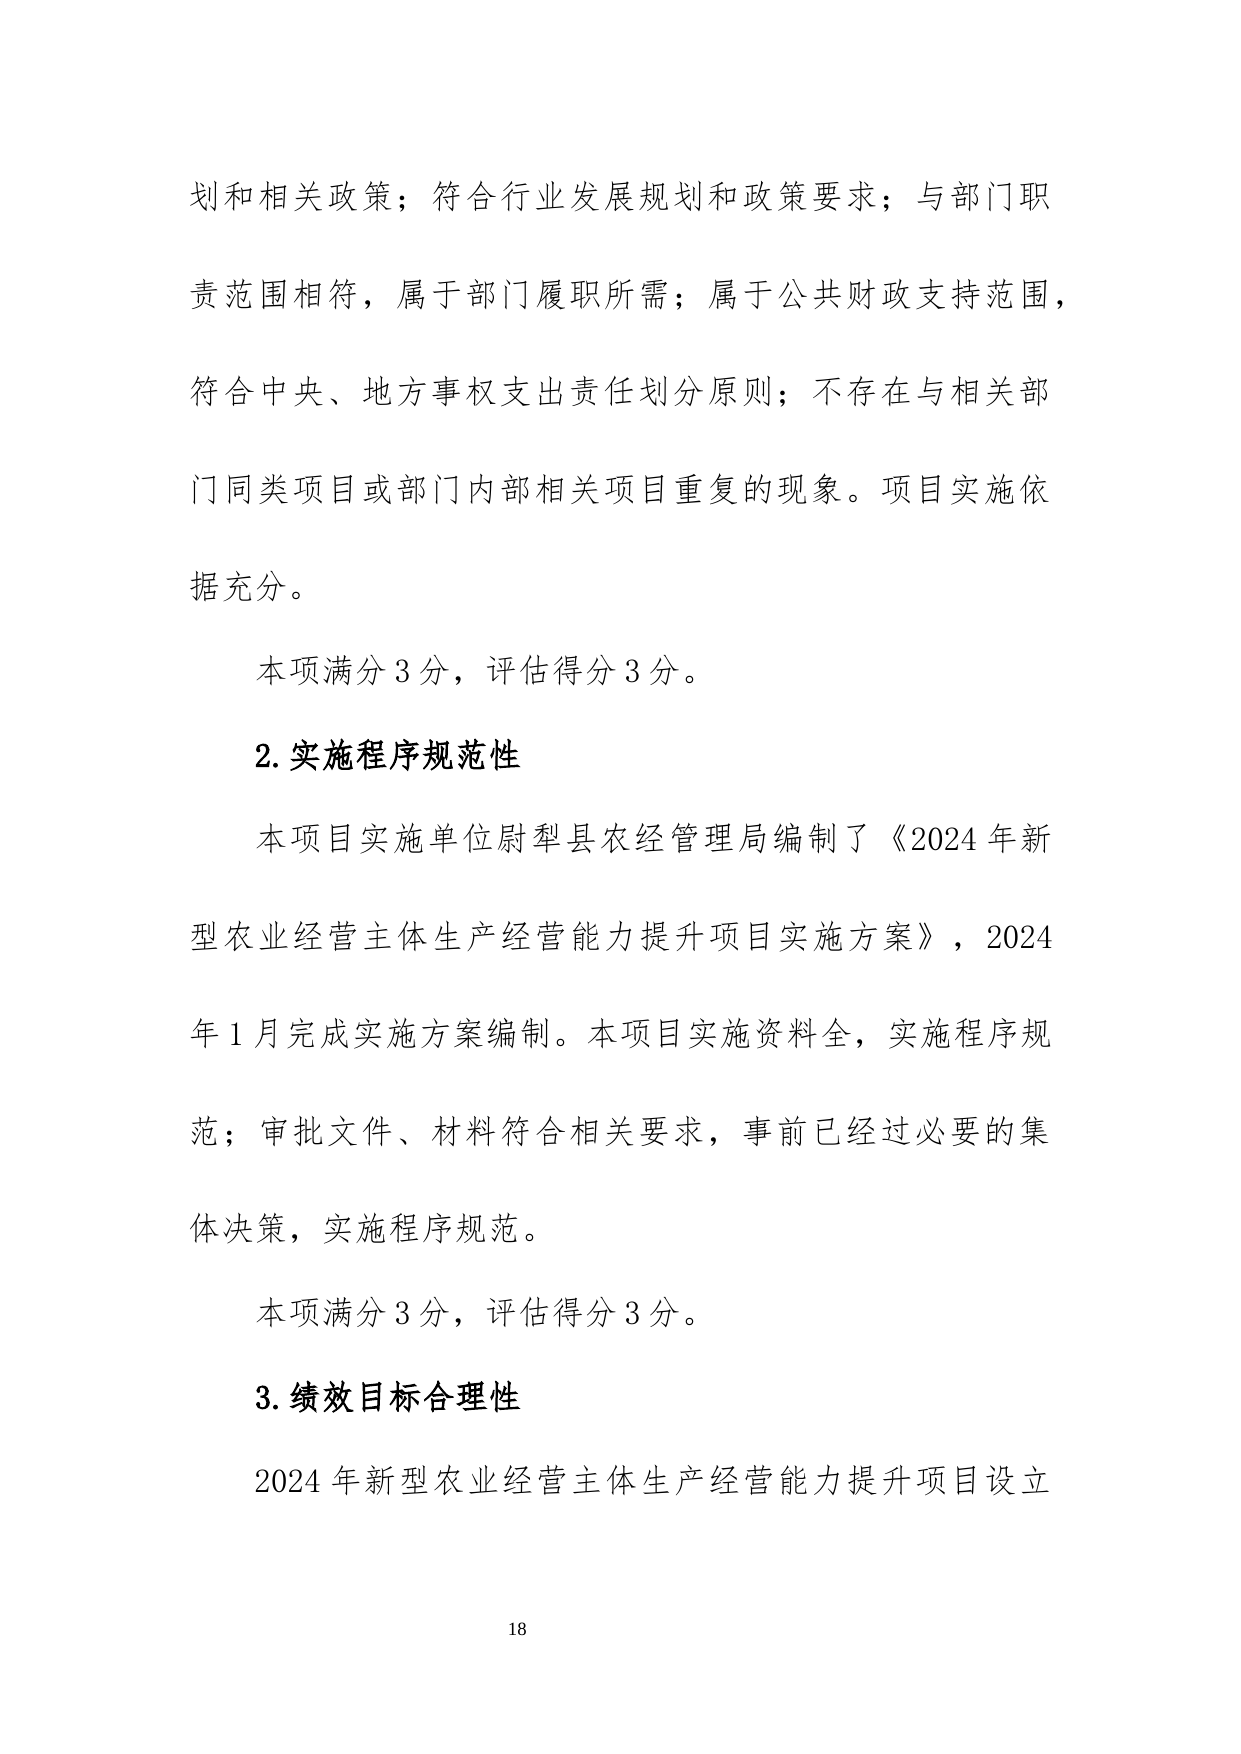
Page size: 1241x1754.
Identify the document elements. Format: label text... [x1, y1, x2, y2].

text 本项满分3分，评估得分3分。 [187, 636, 1053, 701]
text 2.实施程序规范性 [187, 720, 1053, 785]
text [187, 162, 1053, 617]
text 本项满分3分，评估得分3分。 [187, 1278, 1053, 1343]
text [187, 1446, 1053, 1511]
text 本项目实施单位尉犁县农经管理局编制了《2024年新型农业经营主体生产经营能力提升项目实施方案》，2024年1月完成实施方案编制。本项目实施资料全，实施程序规范；审批文件、材料符合相关要求，事前已经过必要的集体决策，实施程序规范。 [187, 804, 1053, 1259]
text 3.绩效目标合理性 [187, 1362, 1053, 1427]
